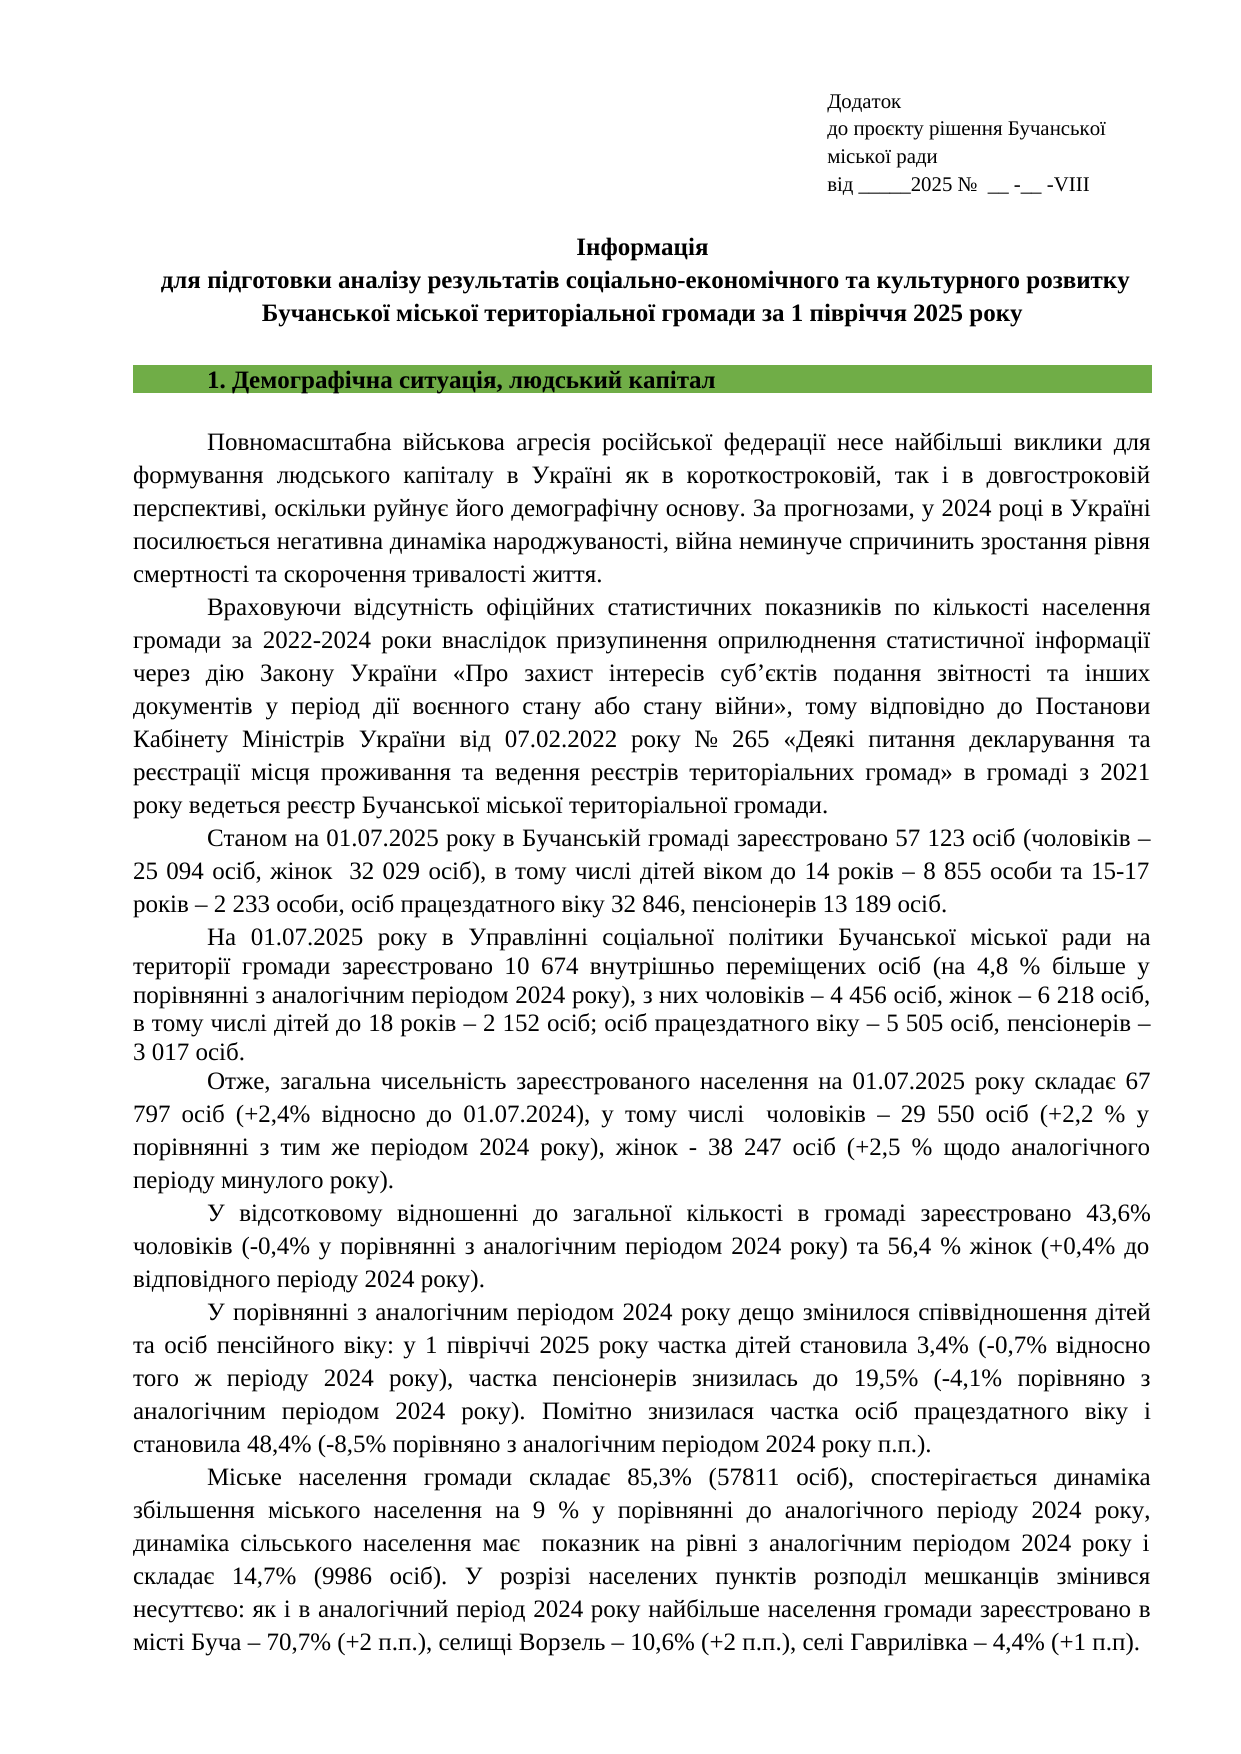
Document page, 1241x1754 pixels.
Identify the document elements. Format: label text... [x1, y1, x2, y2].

text для підготовки аналізу результатів соціально-економічного та культурного розвитку Бучанської міської територіальної громади за 1 півріччя 2025 року [133, 265, 1152, 327]
text Міське населення громади складає 85,3% (57811 осіб), спостерігається динаміка збільшення міського населення на 9 % у порівнянні до аналогічного періоду 2024 року, динаміка сільського населення має показник на рівні з аналогічним періодом 2024 року і складає 14,7% (9986 осіб). У розрізі населених пунктів розподіл мешканців змінився несуттєво: як і в аналогічний період 2024 року найбільше населення громади зареєстровано в місті Буча – 70,7% (+2 п.п.), селищі Ворзель – 10,6% (+2 п.п.), селі Гаврилівка – 4,4% (+1 п.п). [133, 1462, 1152, 1656]
text У порівнянні з аналогічним періодом 2024 року дещо змінилося співвідношення дітей та осіб пенсійного віку: у 1 півріччі 2025 року частка дітей становила 3,4% (-0,7% відносно того ж періоду 2024 року), частка пенсіонерів знизилась до 19,5% (-4,1% порівняно з аналогічним періодом 2024 року). Помітно знизилася частка осіб працездатного віку і становила 48,4% (-8,5% порівняно з аналогічним періодом 2024 року п.п.). [133, 1297, 1152, 1458]
text У відсотковому відношенні до загальної кількості в громаді зареєстровано 43,6% чоловіків (-0,4% у порівнянні з аналогічним періодом 2024 року) та 56,4 % жінок (+0,4% до відповідного періоду 2024 року). [133, 1198, 1152, 1293]
text Станом на 01.07.2025 року в Бучанській громаді зареєстровано 57 123 осіб (чоловіків – 25 094 осіб, жінок 32 029 осіб), в тому числі дітей віком до 14 років – 8 855 особи та 15-17 років – 2 233 особи, осіб працездатного віку 32 846, пенсіонерів 13 189 осіб. [133, 823, 1152, 918]
text Додаток [827, 89, 1152, 113]
text 1. Демографічна ситуація, людський капітал [133, 365, 1152, 393]
text На 01.07.2025 року в Управлінні соціальної політики Бучанської міської ради на території громади зареєстровано 10 674 внутрішньо переміщених осіб (на 4,8 % більше у порівнянні з аналогічним періодом 2024 року), з них чоловіків – 4 456 осіб, жінок – 6 218 осіб, в тому числі дітей до 18 років – 2 152 осіб; осіб працездатного віку – 5 505 осіб, пенсіонерів – 3 017 осіб. [133, 922, 1152, 1066]
text Повномасштабна військова агресія російської федерації несе найбільші виклики для формування людського капіталу в Україні як в короткостроковій, так і в довгостроковій перспективі, оскільки руйнує його демографічну основу. За прогнозами, у 2024 році в Україні посилюється негативна динаміка народжуваності, війна неминуче спричинить зростання рівня смертності та скорочення тривалості життя. [133, 427, 1152, 588]
text від _____2025 № __ -__ -VIII [827, 171, 1152, 196]
text Враховуючи відсутність офіційних статистичних показників по кількості населення громади за 2022-2024 роки внаслідок призупинення оприлюднення статистичної інформації через дію Закону України «Про захист інтересів суб’єктів подання звітності та інших документів у період дії воєнного стану або стану війни», тому відповідно до Постанови Кабінету Міністрів України від 07.02.2022 року № 265 «Деякі питання декларування та реєстрації місця проживання та ведення реєстрів територіальних громад» в громаді з 2021 року ведеться реєстр Бучанської міської територіальної громади. [133, 592, 1152, 819]
text Отже, загальна чисельність зареєстрованого населення на 01.07.2025 року складає 67 797 осіб (+2,4% відносно до 01.07.2024), у тому числі чоловіків – 29 550 осіб (+2,2 % у порівнянні з тим же періодом 2024 року), жінок - 38 247 осіб (+2,5 % щодо аналогічного періоду минулого року). [133, 1066, 1152, 1194]
text Інформація [133, 232, 1152, 261]
text до проєкту рішення Бучанської міської ради [827, 116, 1152, 168]
